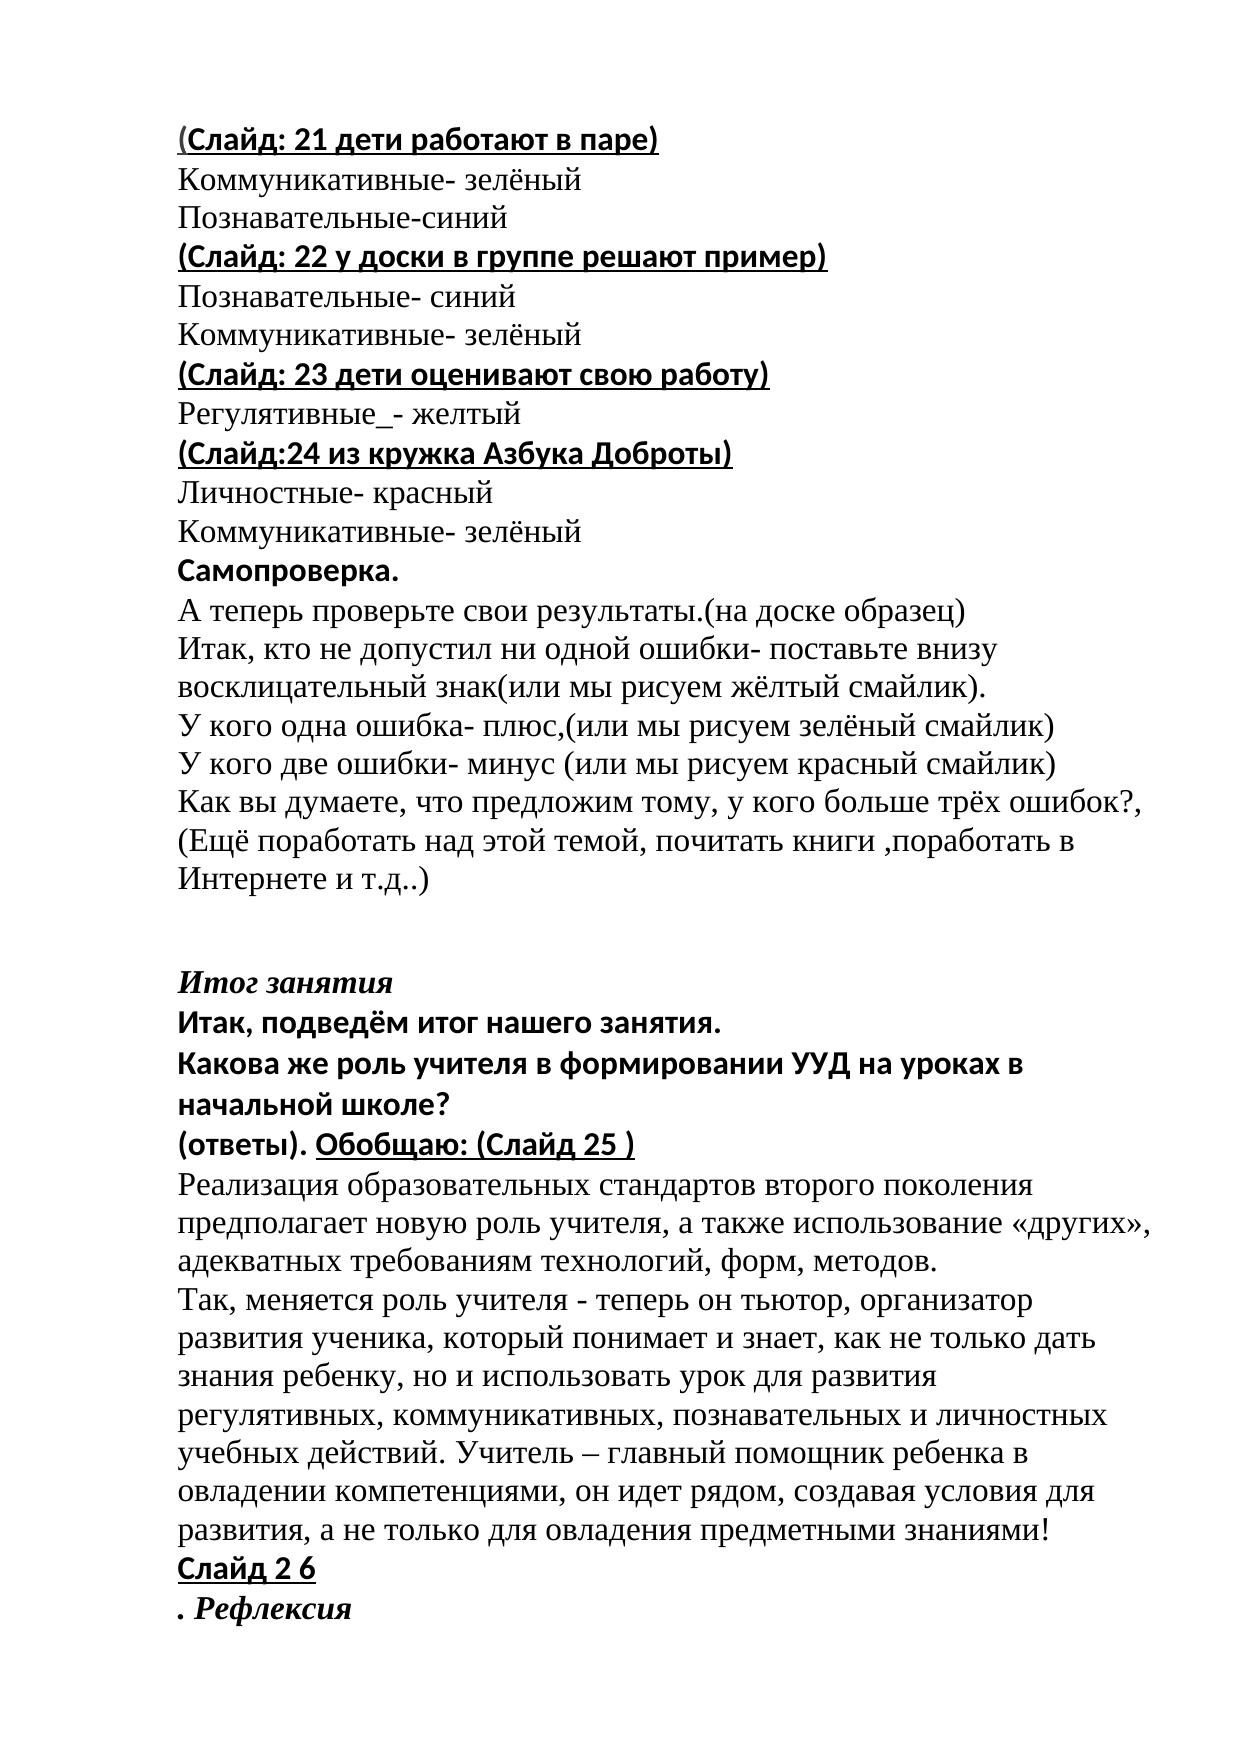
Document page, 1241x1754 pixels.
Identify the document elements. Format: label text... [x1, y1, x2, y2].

text Познавательные- синий [177, 276, 1152, 314]
text (Слайд: 23 дети оценивают свою работу) [177, 353, 1152, 394]
text Слайд 2 6 [177, 1547, 1152, 1588]
text Регулятивные_- желтый [177, 394, 1152, 432]
text Так, меняется роль учителя - теперь он тьютор, организатор развития ученика, который понимает и знает, как не только дать знания ребенку, но и использовать урок для развития регулятивных, коммуникативных, познавательных и личностных учебных действий. Учитель – главный помощник ребенка в овладении компетенциями, он идет рядом, создавая условия для развития, а не только для овладения предметными знаниями! [177, 1279, 1152, 1547]
text Коммуникативные- зелёный [177, 511, 1152, 549]
text Итак, подведём итог нашего занятия. [177, 1001, 1152, 1042]
text Личностные- красный [177, 473, 1152, 511]
text Коммуникативные- зелёный [177, 159, 1152, 197]
text Познавательные-синий [177, 197, 1152, 236]
text Как вы думаете, что предложим тому, у кого больше трёх ошибок?, (Ещё поработать над этой темой, почитать книги ,поработать в Интернете и т.д..) [177, 782, 1152, 897]
text Реализация образовательных стандартов второго поколения предполагает новую роль учителя, а также использование «других», адекватных требованиям технологий, форм, методов. [177, 1164, 1152, 1279]
text (Слайд: 22 у доски в группе решают пример) [177, 236, 1152, 276]
text (Слайд:24 из кружка Азбука Доброты) [177, 432, 1152, 473]
text А теперь проверьте свои результаты.(на доске образец) [177, 590, 1152, 628]
text (ответы). Обобщаю: (Слайд 25 ) [177, 1123, 1152, 1164]
text Какова же роль учителя в формировании УУД на уроках в начальной школе? [177, 1042, 1152, 1123]
text У кого одна ошибка- плюс,(или мы рисуем зелёный смайлик) [177, 705, 1152, 743]
text У кого две ошибки- минус (или мы рисуем красный смайлик) [177, 743, 1152, 782]
text . Рефлексия [177, 1588, 1152, 1626]
text (Слайд: 21 дети работают в паре) [177, 118, 1152, 159]
text Коммуникативные- зелёный [177, 314, 1152, 353]
text Самопроверка. [177, 549, 1152, 590]
text Итог занятия [177, 963, 1152, 1001]
text Итак, кто не допустил ни одной ошибки- поставьте внизу восклицательный знак(или мы рисуем жёлтый смайлик). [177, 628, 1152, 705]
